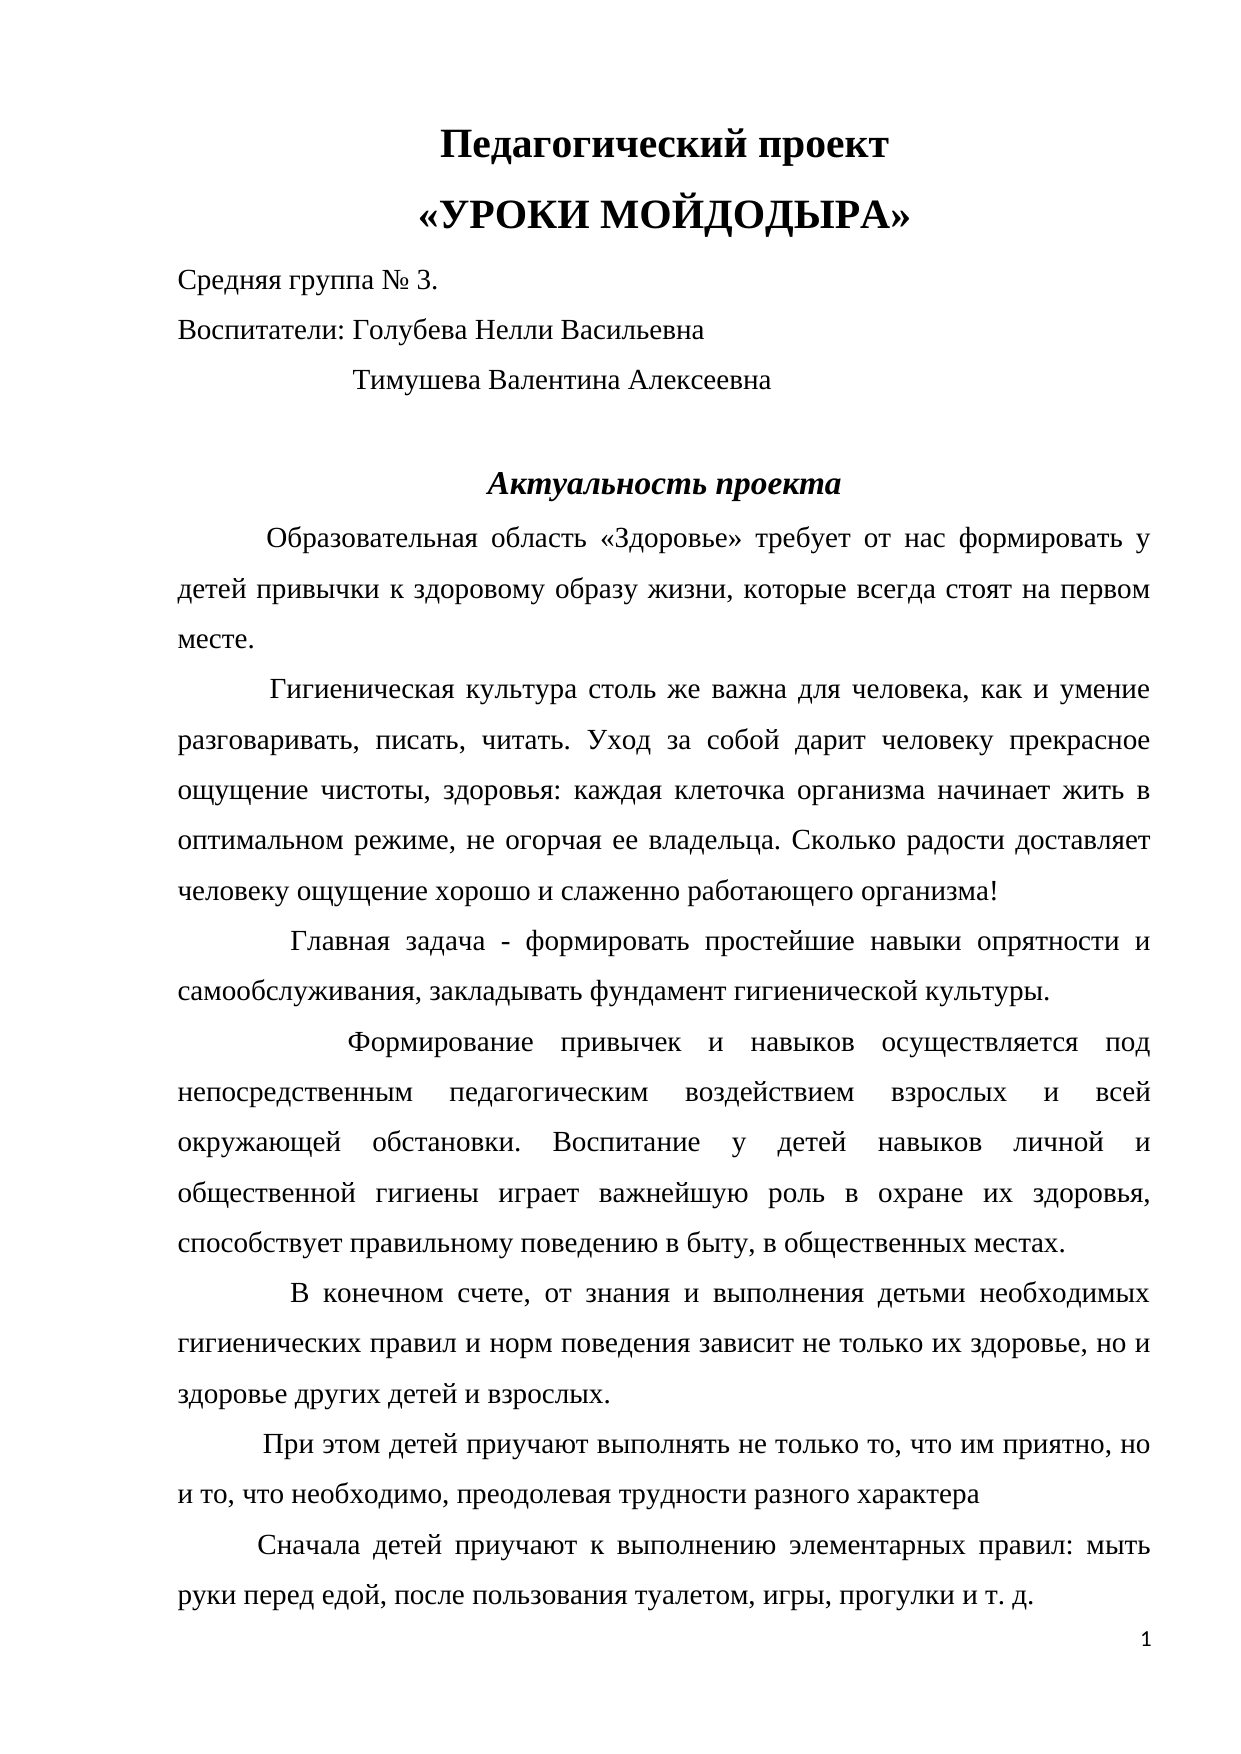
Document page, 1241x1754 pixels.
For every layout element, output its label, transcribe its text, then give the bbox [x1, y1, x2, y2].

text Сначала детей приучают к выполнению элементарных правил: мыть руки перед едой, после пользования туалетом, игры, прогулки и т. д. [177, 1527, 1152, 1611]
text Образовательная область «Здоровье» требует от нас формировать у детей привычки к здоровому образу жизни, которые всегда стоят на первом месте. [177, 521, 1152, 655]
text Тимушева Валентина Алексеевна [177, 362, 1152, 396]
text Актуальность проекта [177, 463, 1152, 501]
text Формирование привычек и навыков осуществляется под непосредственным педагогическим воздействием взрослых и всей окружающей обстановки. Воспитание у детей навыков личной и общественной гигиены играет важнейшую роль в охране их здоровья, способствует правильному поведению в быту, в общественных местах. [177, 1024, 1152, 1258]
text Гигиеническая культура столь же важна для человека, как и умение разговаривать, писать, читать. Уход за собой дарит человеку прекрасное ощущение чистоты, здоровья: каждая клеточка организма начинает жить в оптимальном режиме, не огорчая ее владельца. Сколько радости доставляет человеку ощущение хорошо и слаженно работающего организма! [177, 672, 1152, 906]
text Педагогический проект [177, 118, 1152, 166]
text При этом детей приучают выполнять не только то, что им приятно, но и то, что необходимо, преодолевая трудности разного характера [177, 1426, 1152, 1510]
text «УРОКИ МОЙДОДЫРА» [177, 190, 1152, 238]
text Средняя группа № 3. [177, 262, 1152, 295]
text Главная задача - формировать простейшие навыки опрятности и самообслуживания, закладывать фундамент гигиенической культуры. [177, 923, 1152, 1007]
text В конечном счете, от знания и выполнения детьми необходимых гигиенических правил и норм поведения зависит не только их здоровье, но и здоровье других детей и взрослых. [177, 1275, 1152, 1409]
text Воспитатели: Голубева Нелли Васильевна [177, 312, 1152, 346]
